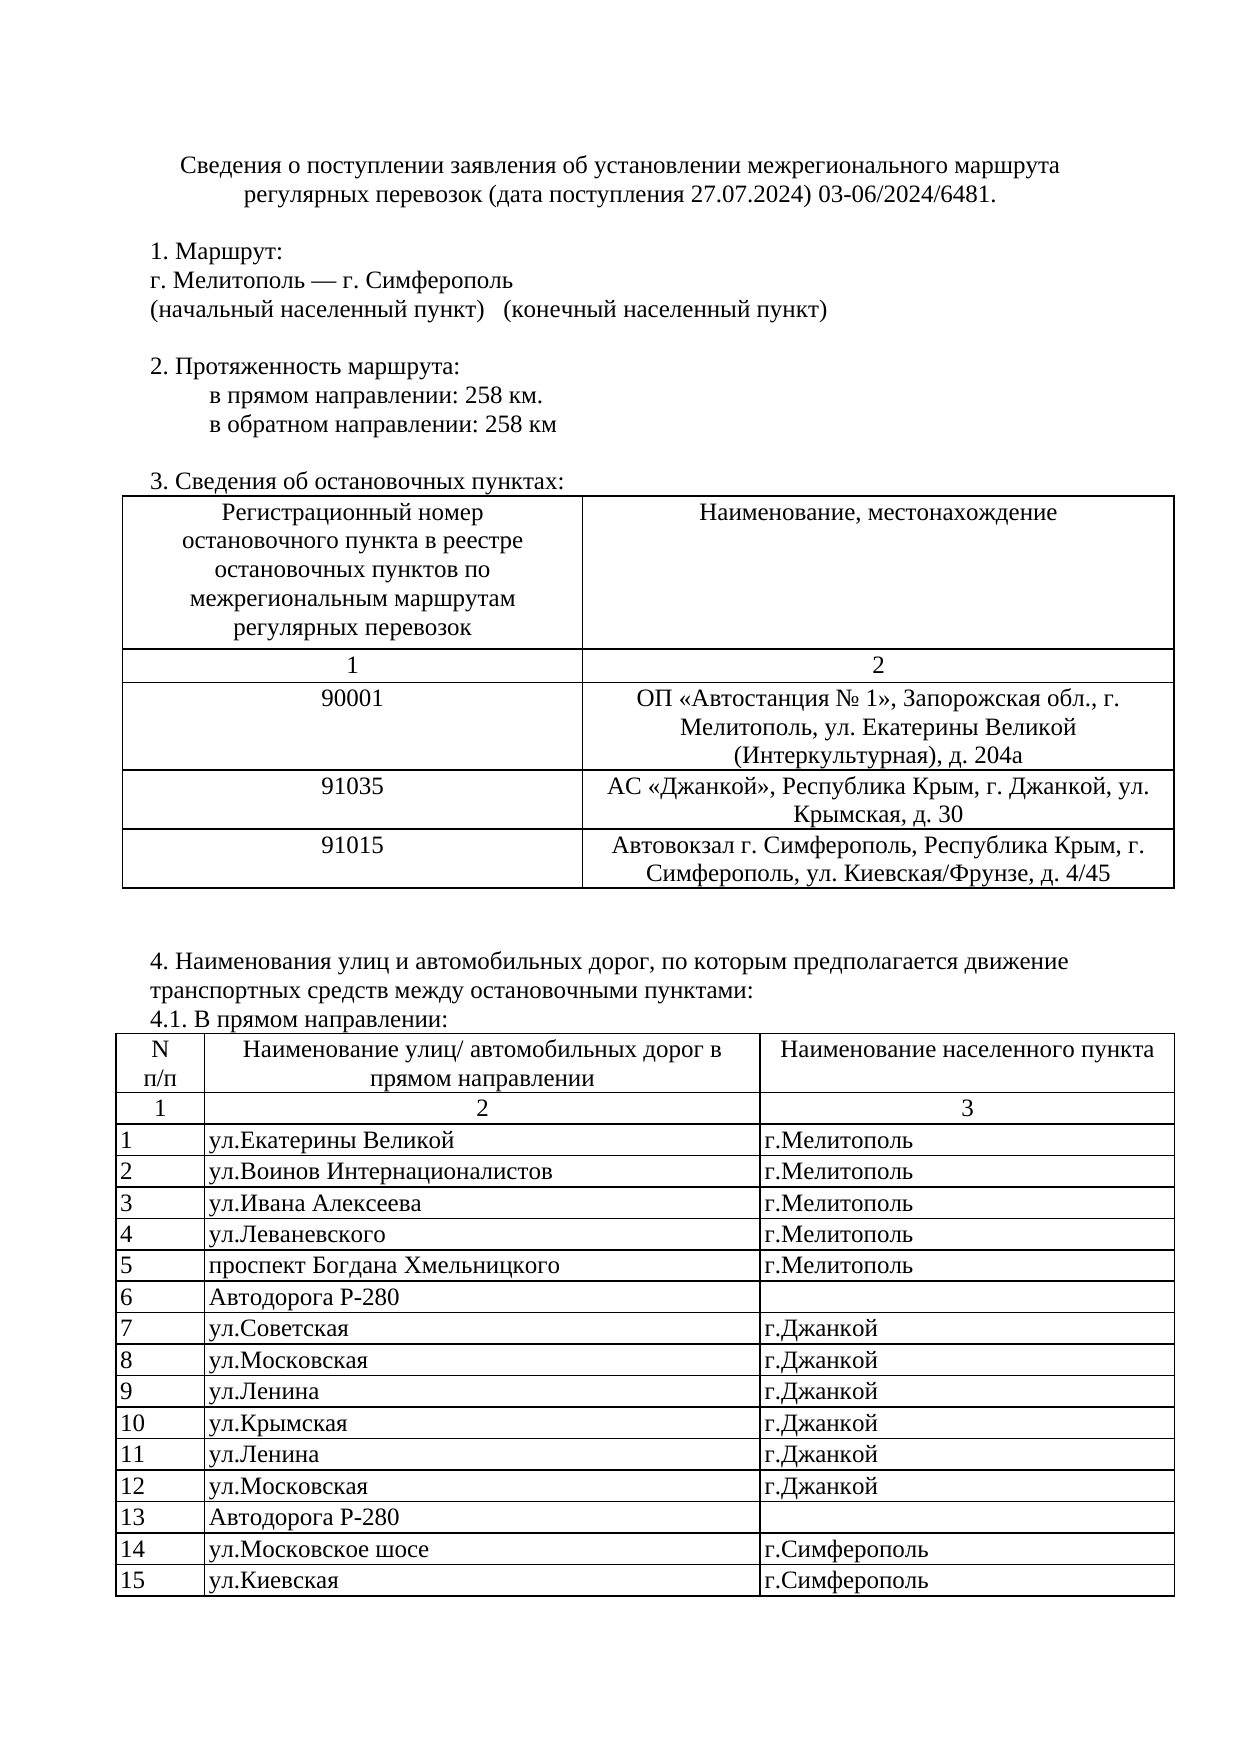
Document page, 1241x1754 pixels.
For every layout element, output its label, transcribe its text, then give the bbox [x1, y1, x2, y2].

table_cell ул.Московская [205, 1471, 759, 1501]
table_cell 1 [123, 650, 582, 681]
table_cell 9 [117, 1376, 204, 1406]
table_cell ул.Московская [205, 1345, 759, 1375]
table_cell 3 [117, 1188, 204, 1217]
table_cell 1 [117, 1093, 204, 1123]
table_cell Автодорога Р-280 [205, 1282, 759, 1312]
table_cell 11 [117, 1439, 204, 1469]
text в прямом направлении: 258 км. [150, 380, 1090, 409]
text (начальный населенный пункт) (конечный населенный пункт) [150, 294, 1090, 322]
text Сведения о поступлении заявления об установлении межрегионального маршрута регулярных перевозок (дата поступления 27.07.2024) 03-06/2024/6481. [150, 150, 1090, 207]
table_cell г.Мелитополь [761, 1219, 1174, 1249]
table_cell ул.Ленина [205, 1439, 759, 1469]
table_cell 91035 [123, 771, 582, 828]
table_cell 91015 [123, 830, 582, 887]
table_cell ул.Екатерины Великой [205, 1125, 759, 1154]
table_header N п/п [117, 1034, 204, 1092]
table_cell [761, 1502, 1174, 1532]
table_cell 10 [117, 1408, 204, 1438]
table_cell ул.Киевская [205, 1565, 759, 1595]
table_cell г.Мелитополь [761, 1251, 1174, 1280]
text 3. Сведения об остановочных пунктах: [150, 466, 1090, 495]
table_cell ул.Ленина [205, 1376, 759, 1406]
table_cell г.Джанкой [761, 1313, 1174, 1343]
table_cell 2 [205, 1093, 759, 1123]
table_cell 15 [117, 1565, 204, 1595]
table_cell 14 [117, 1534, 204, 1563]
table_cell г.Джанкой [761, 1345, 1174, 1375]
text 1. Маршрут: [150, 236, 1090, 265]
table_header Наименование, местонахождение [583, 497, 1173, 648]
table_cell ул.Советская [205, 1313, 759, 1343]
table_cell 6 [117, 1282, 204, 1312]
table_cell 5 [117, 1251, 204, 1280]
text 4. Наименования улиц и автомобильных дорог, по которым предполагается движение транспортных средств между остановочными пунктами: [150, 946, 1090, 1004]
table_cell Автовокзал г. Симферополь, Республика Крым, г. Симферополь, ул. Киевская/Фрунзе, д. 4/45 [583, 830, 1173, 887]
table_cell ул.Ивана Алексеева [205, 1188, 759, 1217]
table_cell 12 [117, 1471, 204, 1501]
table_cell 2 [583, 650, 1173, 681]
table_cell 90001 [123, 683, 582, 769]
table_cell г.Симферополь [761, 1565, 1174, 1595]
table_header Наименование улиц/ автомобильных дорог в прямом направлении [205, 1034, 759, 1092]
table_cell ОП «Автостанция № 1», Запорожская обл., г. Мелитополь, ул. Екатерины Великой (Интеркультурная), д. 204а [583, 683, 1173, 769]
table_header Наименование населенного пункта [761, 1034, 1174, 1092]
table_cell г.Мелитополь [761, 1156, 1174, 1186]
text 2. Протяженность маршрута: [150, 351, 1090, 380]
table_cell ул.Леваневского [205, 1219, 759, 1249]
text в обратном направлении: 258 км [150, 409, 1090, 437]
table_cell [761, 1282, 1174, 1312]
text 4.1. В прямом направлении: [150, 1004, 1090, 1033]
table_cell г.Мелитополь [761, 1188, 1174, 1217]
table_cell ул.Воинов Интернационалистов [205, 1156, 759, 1186]
table_cell 3 [761, 1093, 1174, 1123]
table_cell г.Джанкой [761, 1471, 1174, 1501]
table_cell г.Джанкой [761, 1439, 1174, 1469]
table_cell ул.Крымская [205, 1408, 759, 1438]
table_cell г.Симферополь [761, 1534, 1174, 1563]
table_cell Автодорога Р-280 [205, 1502, 759, 1532]
table_cell г.Мелитополь [761, 1125, 1174, 1154]
table_cell проспект Богдана Хмельницкого [205, 1251, 759, 1280]
table_cell 2 [117, 1156, 204, 1186]
table_cell 7 [117, 1313, 204, 1343]
text г. Мелитополь — г. Симферополь [150, 265, 1090, 294]
table_header Регистрационный номер остановочного пункта в реестре остановочных пунктов по межрегиональным маршрутам регулярных перевозок [123, 497, 582, 648]
table_cell г.Джанкой [761, 1408, 1174, 1438]
table_cell г.Джанкой [761, 1376, 1174, 1406]
table_cell 1 [117, 1125, 204, 1154]
table_cell 4 [117, 1219, 204, 1249]
table_cell 13 [117, 1502, 204, 1532]
table_cell ул.Московское шосе [205, 1534, 759, 1563]
table_cell 8 [117, 1345, 204, 1375]
table_cell АС «Джанкой», Республика Крым, г. Джанкой, ул. Крымская, д. 30 [583, 771, 1173, 828]
